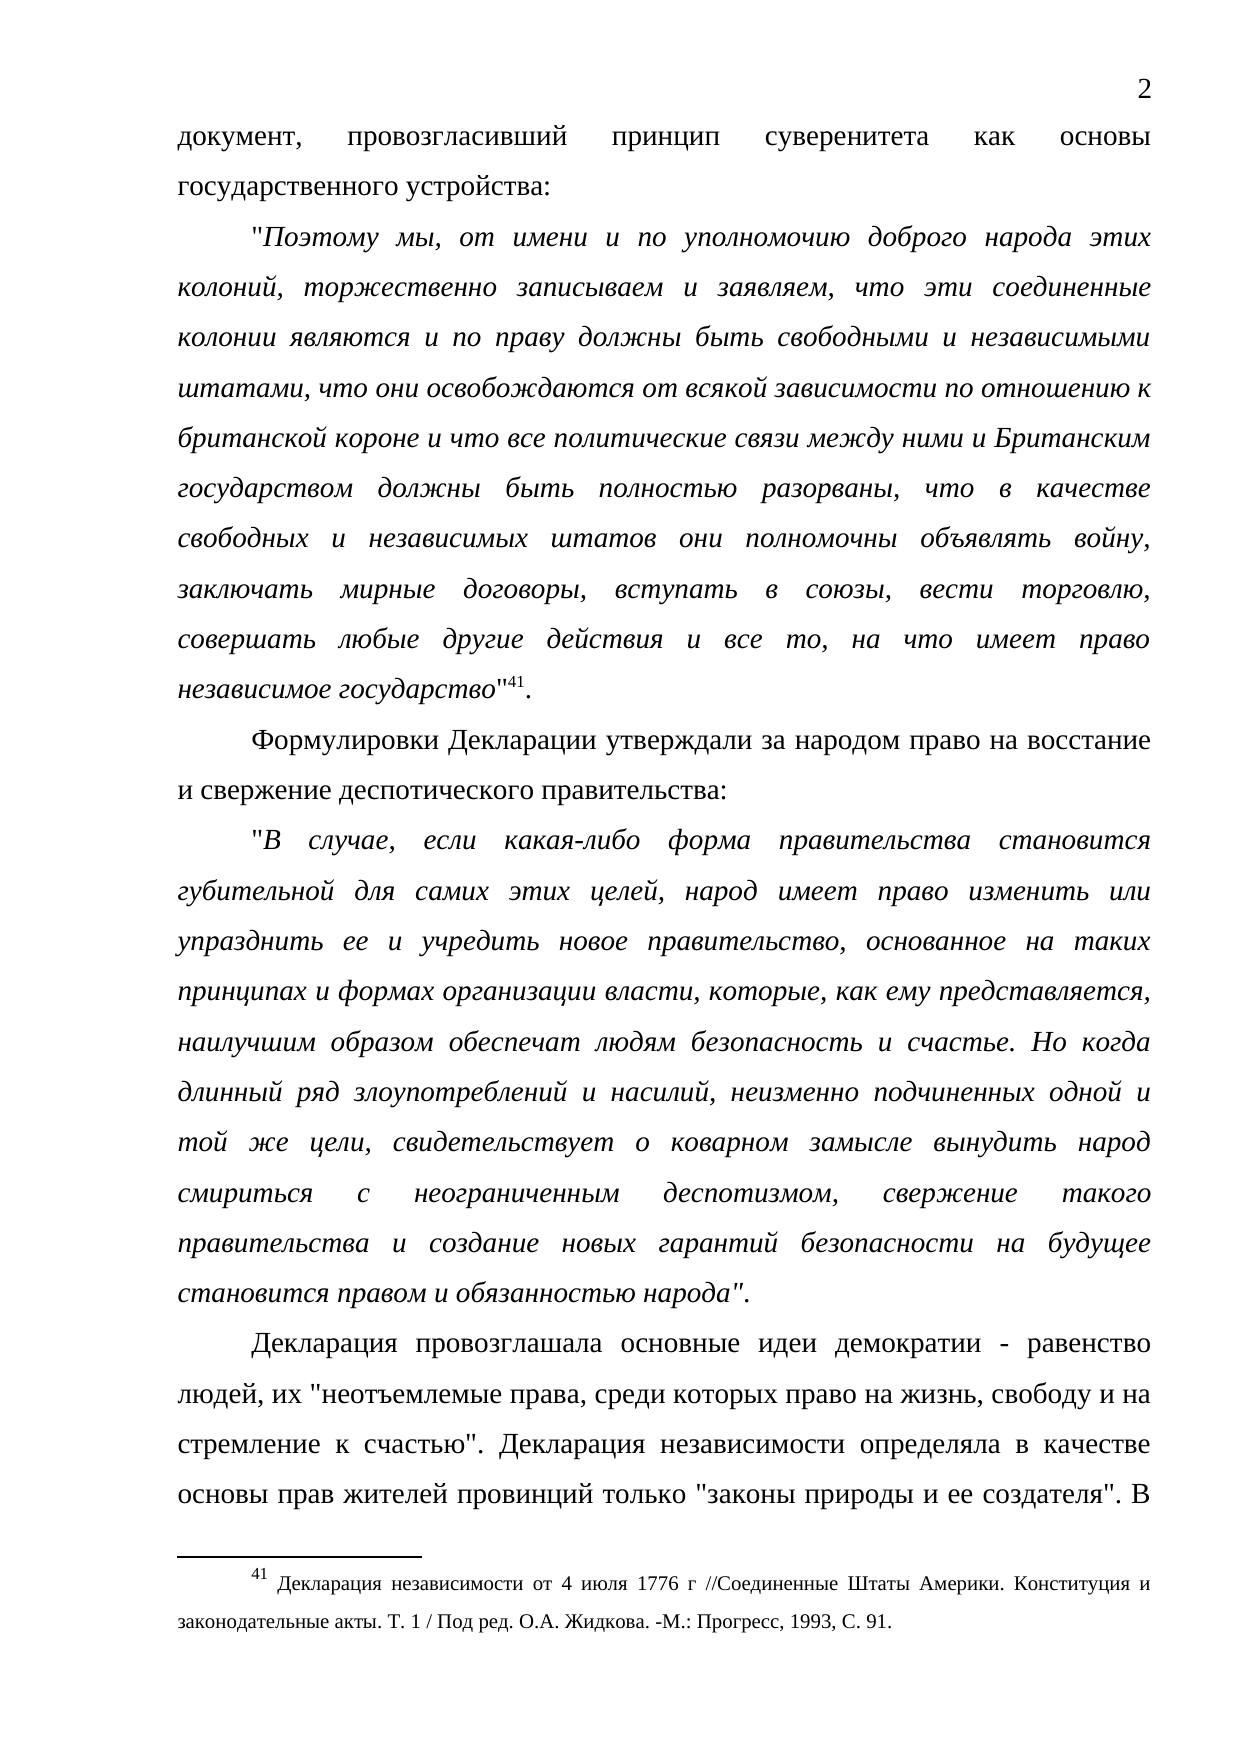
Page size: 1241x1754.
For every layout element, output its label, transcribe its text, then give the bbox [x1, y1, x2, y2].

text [177, 1326, 1152, 1510]
text Формулировки Декларации утверждали за народом право на восстание и свержение деспотического правительства: [177, 722, 1152, 806]
text "Поэтому мы, от имени и по уполномочию доброго народа этих колоний, торжественно записываем и заявляем, что эти соединенные колонии являются и по праву должны быть свободными и независимыми штатами, что они освобождаются от всякой зависимости по отношению к британской короне и что все политические связи между ними и Британским государством должны быть полностью разорваны, что в качестве свободных и независимых штатов они полномочны объявлять войну, заключать мирные договоры, вступать в союзы, вести торговлю, совершать любые другие действия и все то, на что имеет право независимое государство". [177, 219, 1152, 705]
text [177, 118, 1152, 202]
text "В случае, если какая-либо форма правительства становится губительной для самих этих целей, народ имеет право изменить или упразднить ее и учредить новое правительство, основанное на таких принципах и формах организации власти, которые, как ему представляется, наилучшим образом обеспечат людям безопасность и счастье. Но когда длинный ряд злоупотреблений и насилий, неизменно подчиненных одной и той же цели, свидетельствует о коварном замысле вынудить народ смириться с неограниченным деспотизмом, свержение такого правительства и создание новых гарантий безопасности на будущее становится правом и обязанностью народа". [177, 822, 1152, 1309]
